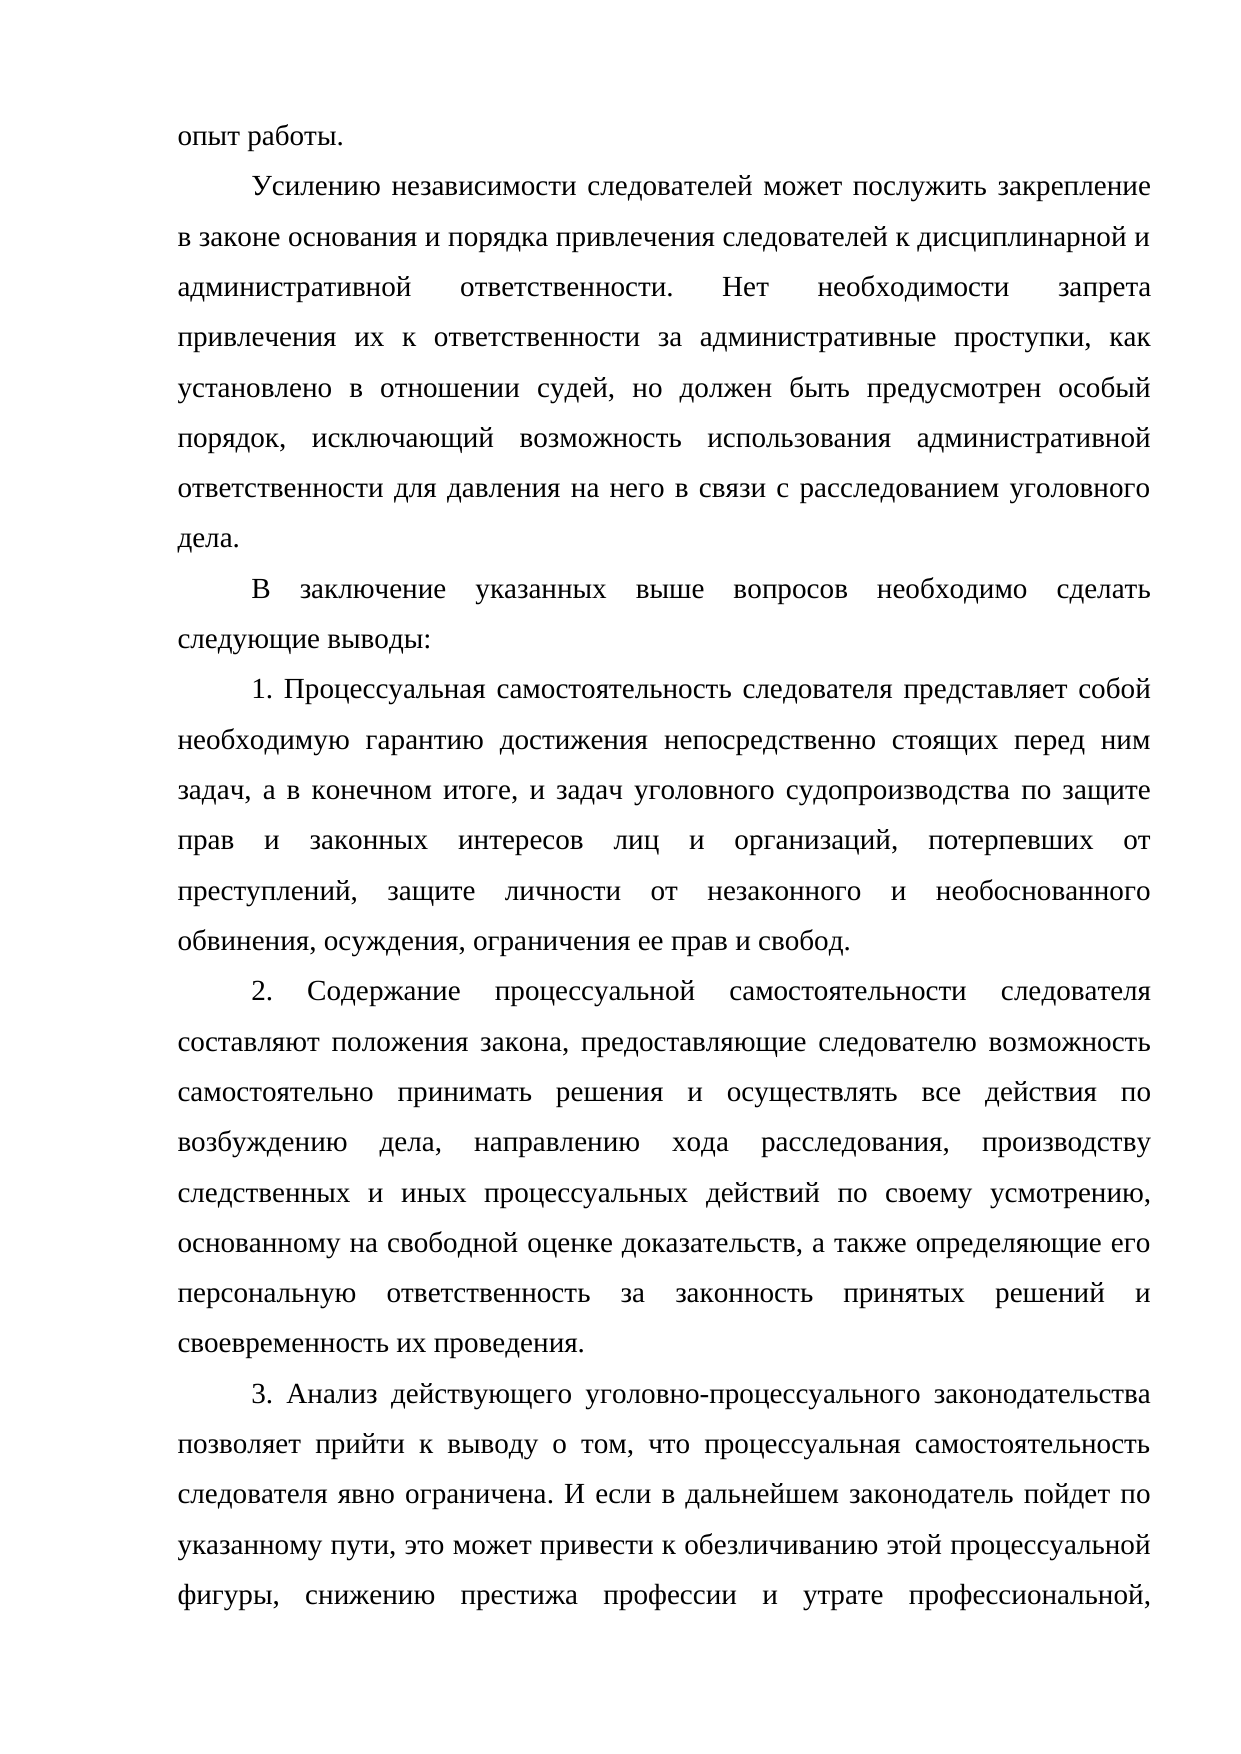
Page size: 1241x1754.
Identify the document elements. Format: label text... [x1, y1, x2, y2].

text В заключение указанных выше вопросов необходимо сделать следующие выводы: [177, 571, 1152, 655]
text 2. Содержание процессуальной самостоятельности следователя составляют положения закона, предоставляющие следователю возможность самостоятельно принимать решения и осуществлять все действия по возбуждению дела, направлению хода расследования, производству следственных и иных процессуальных действий по своему усмотрению, основанному на свободной оценке доказательств, а также определяющие его персональную ответственность за законность принятых решений и своевременность их проведения. [177, 973, 1152, 1359]
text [177, 118, 1152, 152]
text Усилению независимости следователей может послужить закрепление в законе основания и порядка привлечения следователей к дисциплинарной и административной ответственности. Нет необходимости запрета привлечения их к ответственности за административные проступки, как установлено в отношении судей, но должен быть предусмотрен особый порядок, исключающий возможность использования административной ответственности для давления на него в связи с расследованием уголовного дела. [177, 168, 1152, 554]
text 1. Процессуальная самостоятельность следователя представляет собой необходимую гарантию достижения непосредственно стоящих перед ним задач, а в конечном итоге, и задач уголовного судопроизводства по защите прав и законных интересов лиц и организаций, потерпевших от преступлений, защите личности от незаконного и необоснованного обвинения, осуждения, ограничения ее прав и свобод. [177, 672, 1152, 957]
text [177, 1376, 1152, 1611]
